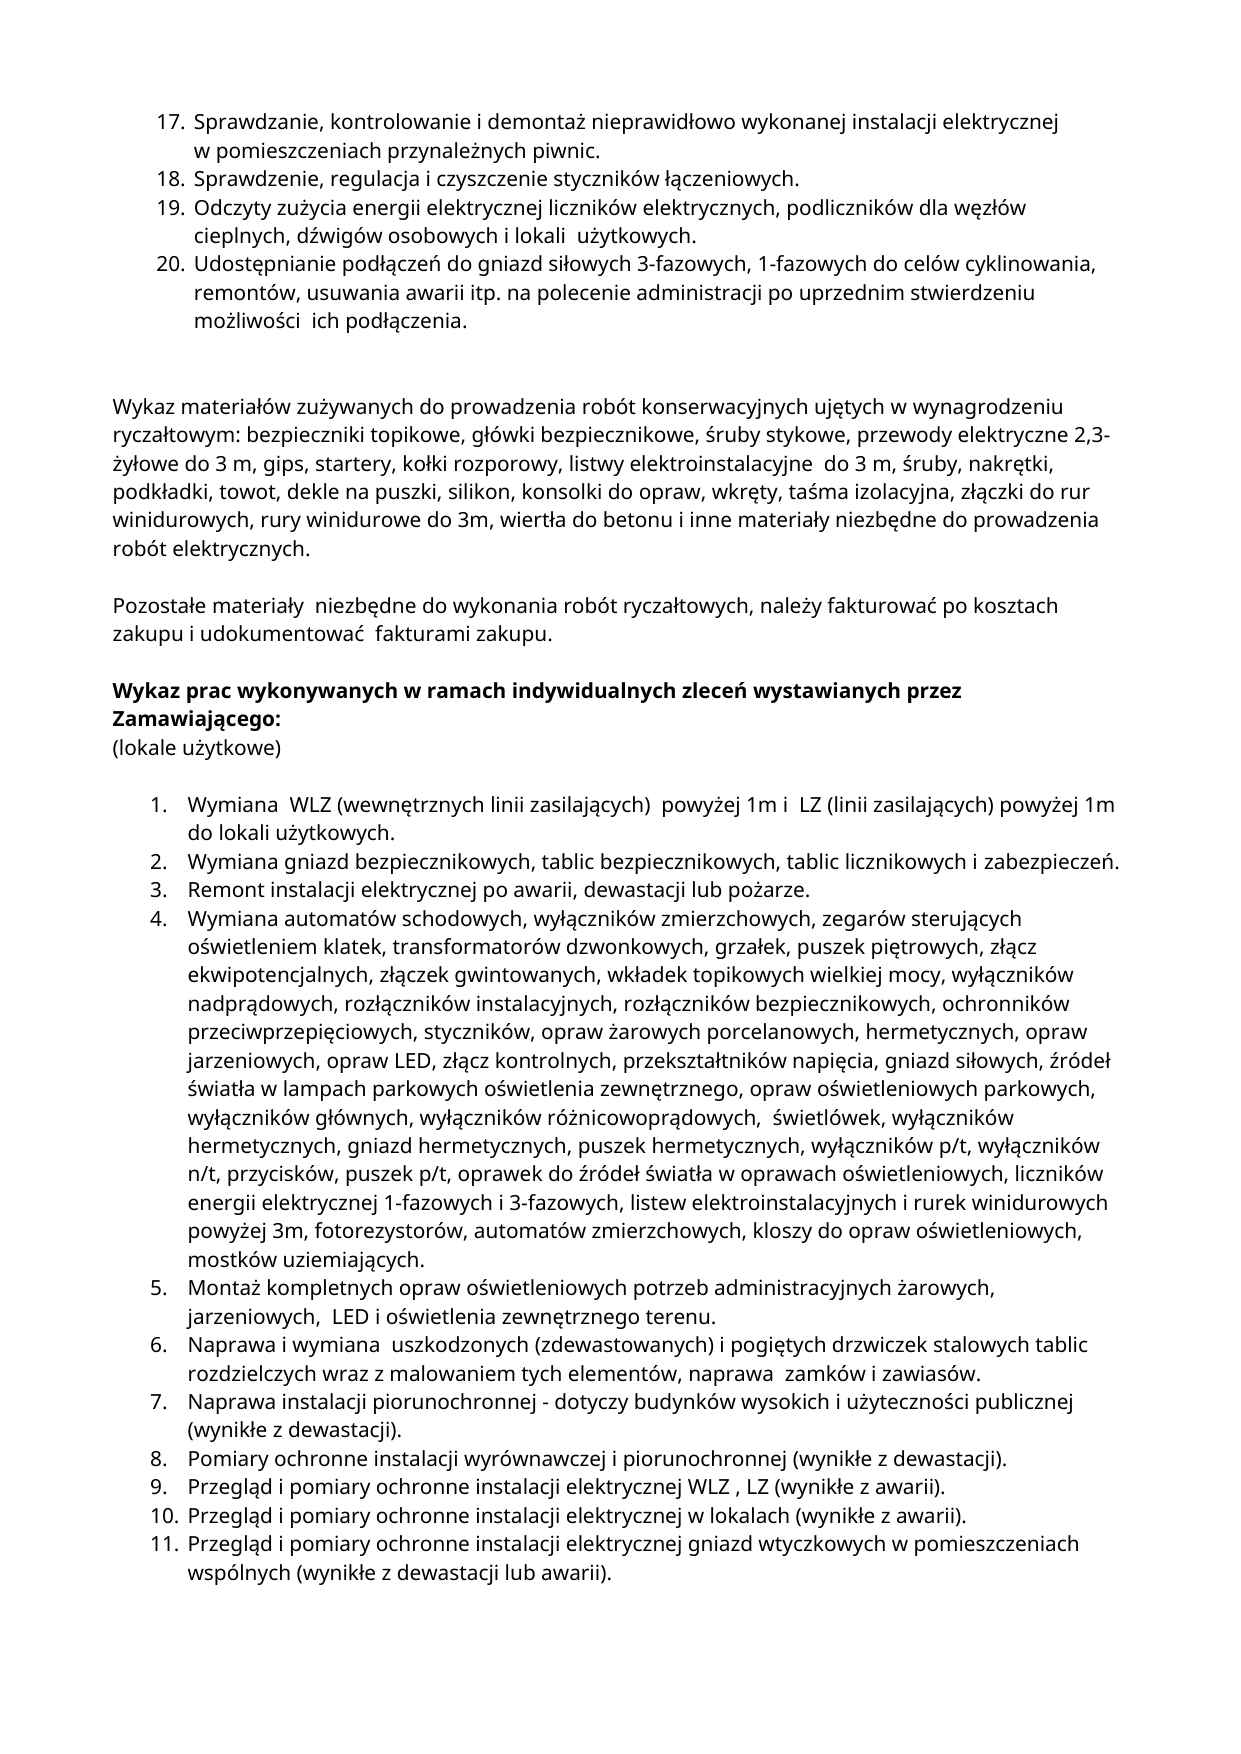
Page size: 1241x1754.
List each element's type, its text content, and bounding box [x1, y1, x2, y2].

list Sprawdzenie, regulacja i czyszczenie styczników łączeniowych. [156, 164, 1128, 193]
list Remont instalacji elektrycznej po awarii, dewastacji lub pożarze. [150, 875, 1128, 904]
list Wymiana WLZ (wewnętrznych linii zasilających) powyżej 1m i LZ (linii zasilających) powyżej 1m do lokali użytkowych. [150, 790, 1128, 847]
list Wymiana automatów schodowych, wyłączników zmierzchowych, zegarów sterujących oświetleniem klatek, transformatorów dzwonkowych, grzałek, puszek piętrowych, złącz ekwipotencjalnych, złączek gwintowanych, wkładek topikowych wielkiej mocy, wyłączników nadprądowych, rozłączników instalacyjnych, rozłączników bezpiecznikowych, ochronników przeciwprzepięciowych, styczników, opraw żarowych porcelanowych, hermetycznych, opraw jarzeniowych, opraw LED, złącz kontrolnych, przekształtników napięcia, gniazd siłowych, źródeł światła w lampach parkowych oświetlenia zewnętrznego, opraw oświetleniowych parkowych, wyłączników głównych, wyłączników różnicowoprądowych, świetlówek, wyłączników hermetycznych, gniazd hermetycznych, puszek hermetycznych, wyłączników p/t, wyłączników n/t, przycisków, puszek p/t, oprawek do źródeł światła w oprawach oświetleniowych, liczników energii elektrycznej 1-fazowych i 3-fazowych, listew elektroinstalacyjnych i rurek winidurowych powyżej 3m, fotorezystorów, automatów zmierzchowych, kloszy do opraw oświetleniowych, mostków uziemiających. [150, 904, 1128, 1273]
list Sprawdzanie, kontrolowanie i demontaż nieprawidłowo wykonanej instalacji elektrycznej w pomieszczeniach przynależnych piwnic. [156, 107, 1128, 164]
text (lokale użytkowe) [112, 733, 1128, 761]
list Odczyty zużycia energii elektrycznej liczników elektrycznych, podliczników dla węzłów cieplnych, dźwigów osobowych i lokali użytkowych. [156, 193, 1128, 249]
list Przegląd i pomiary ochronne instalacji elektrycznej w lokalach (wynikłe z awarii). [150, 1501, 1128, 1529]
list Montaż kompletnych opraw oświetleniowych potrzeb administracyjnych żarowych, jarzeniowych, LED i oświetlenia zewnętrznego terenu. [150, 1273, 1128, 1330]
list Przegląd i pomiary ochronne instalacji elektrycznej WLZ , LZ (wynikłe z awarii). [150, 1472, 1128, 1501]
list Naprawa i wymiana uszkodzonych (zdewastowanych) i pogiętych drzwiczek stalowych tablic rozdzielczych wraz z malowaniem tych elementów, naprawa zamków i zawiasów. [150, 1330, 1128, 1387]
list Wymiana gniazd bezpiecznikowych, tablic bezpiecznikowych, tablic licznikowych i zabezpieczeń. [150, 847, 1128, 875]
list Pomiary ochronne instalacji wyrównawczej i piorunochronnej (wynikłe z dewastacji). [150, 1444, 1128, 1472]
list Naprawa instalacji piorunochronnej - dotyczy budynków wysokich i użyteczności publicznej (wynikłe z dewastacji). [150, 1387, 1128, 1444]
text Pozostałe materiały niezbędne do wykonania robót ryczałtowych, należy fakturować po kosztach zakupu i udokumentować fakturami zakupu. [112, 591, 1128, 648]
text Wykaz prac wykonywanych w ramach indywidualnych zleceń wystawianych przez Zamawiającego: [112, 676, 1128, 733]
text Wykaz materiałów zużywanych do prowadzenia robót konserwacyjnych ujętych w wynagrodzeniu ryczałtowym: bezpieczniki topikowe, główki bezpiecznikowe, śruby stykowe, przewody elektryczne 2,3- żyłowe do 3 m, gips, startery, kołki rozporowy, listwy elektroinstalacyjne do , śruby, nakrętki, podkładki, towot, dekle na puszki, silikon, konsolki do opraw, wkręty, taśma izolacyjna, złączki do rur winidurowych, rury winidurowe do 3m, wiertła do betonu i inne materiały niezbędne do prowadzenia robót elektrycznych. [112, 392, 1128, 562]
list Przegląd i pomiary ochronne instalacji elektrycznej gniazd wtyczkowych w pomieszczeniach wspólnych (wynikłe z dewastacji lub awarii). [150, 1529, 1128, 1586]
list Udostępnianie podłączeń do gniazd siłowych 3-fazowych, 1-fazowych do celów cyklinowania, remontów, usuwania awarii itp. na polecenie administracji po uprzednim stwierdzeniu możliwości ich podłączenia. [156, 249, 1128, 335]
